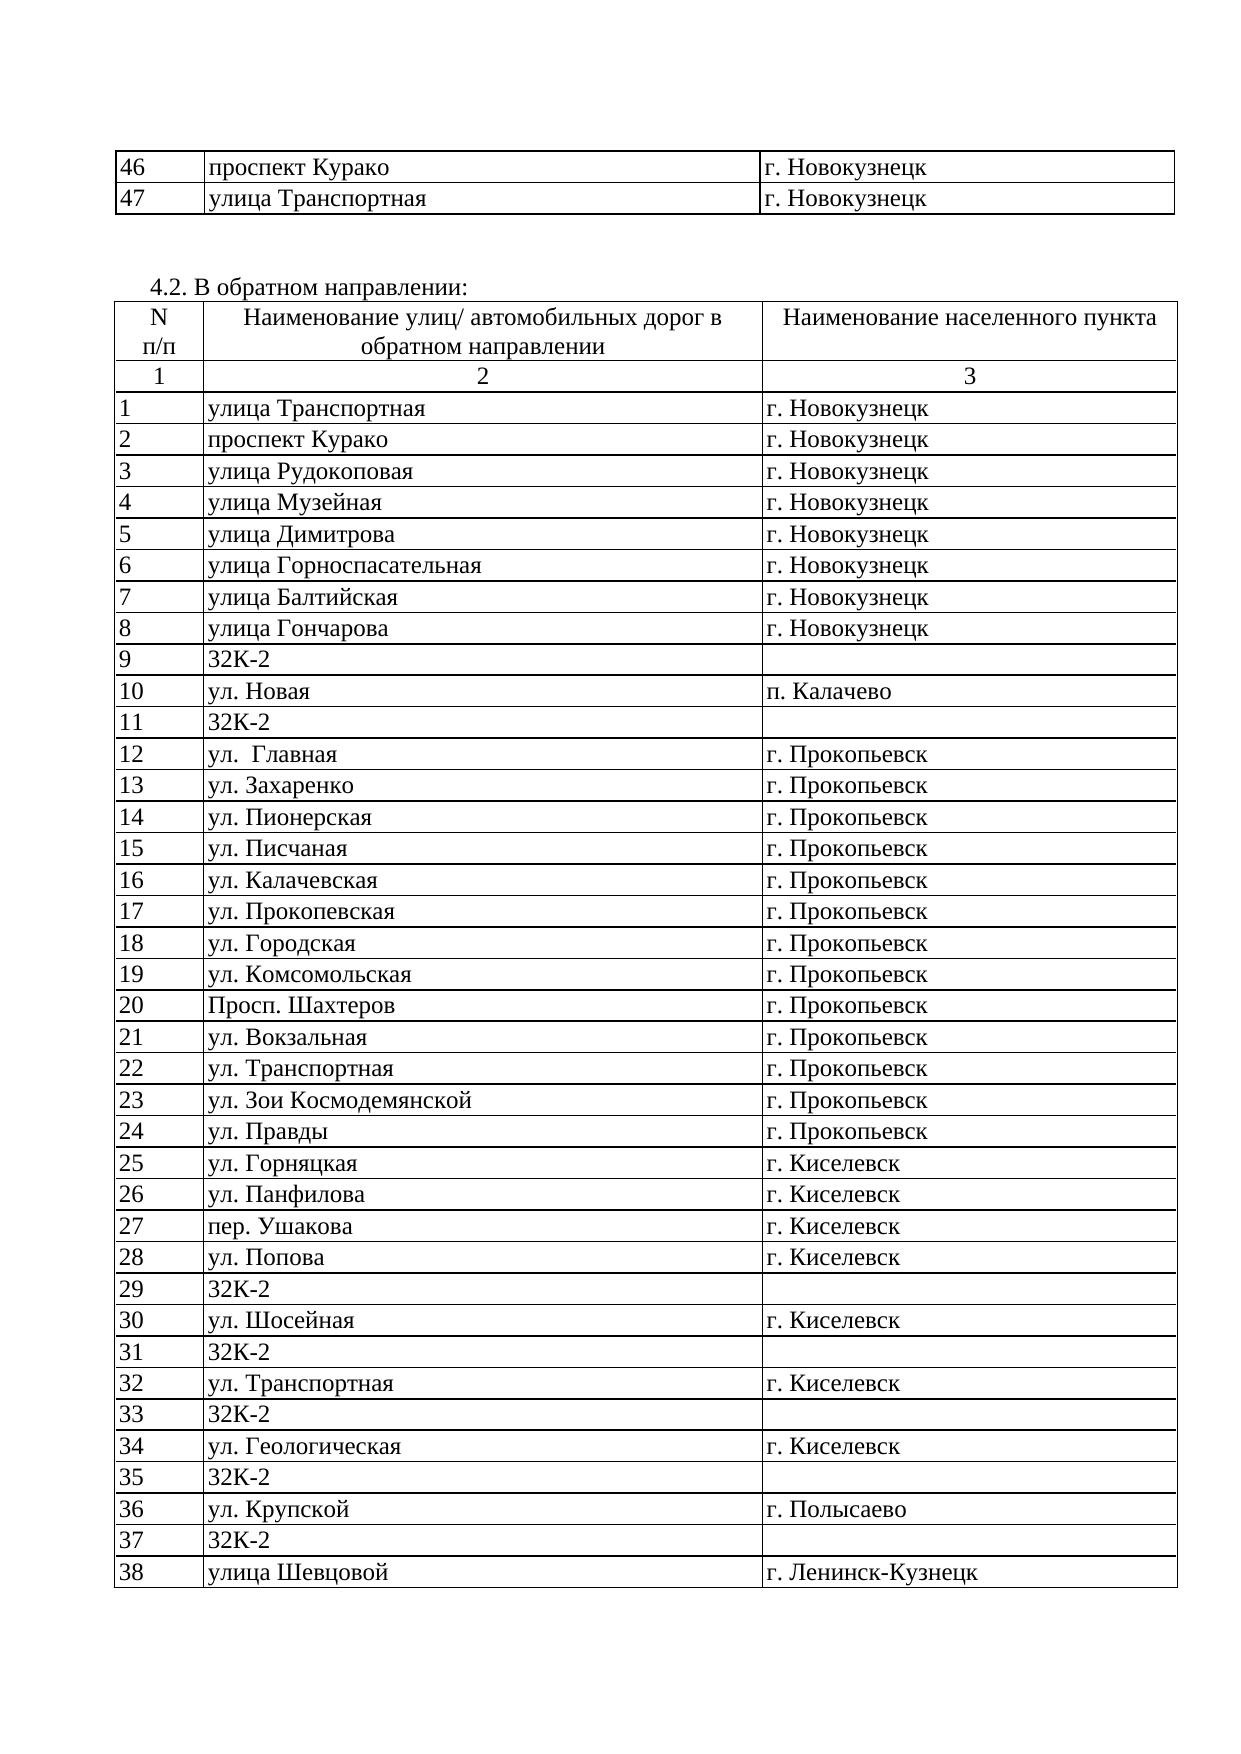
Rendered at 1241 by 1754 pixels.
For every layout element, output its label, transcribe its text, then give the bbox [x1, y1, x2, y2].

table_cell г. Новокузнецк [761, 152, 1174, 181]
table_cell 32К-2 [204, 1400, 762, 1429]
table_cell г. Прокопьевск [763, 863, 1177, 894]
table_cell г. Прокопьевск [763, 989, 1177, 1020]
table_cell г. Киселевск [763, 1304, 1177, 1335]
table_cell 2 [115, 424, 203, 454]
table_cell 47 [117, 183, 204, 213]
table_cell 15 [115, 833, 203, 863]
table_cell улица Рудокоповая [204, 456, 762, 486]
table_cell ул. Правды [204, 1116, 762, 1146]
table_cell п. Калачево [763, 674, 1177, 706]
table_cell улица Музейная [204, 487, 762, 517]
table_cell 23 [115, 1084, 203, 1115]
table_cell 37 [115, 1525, 203, 1555]
table_cell 14 [115, 801, 203, 832]
table_cell 8 [115, 613, 203, 643]
table_cell г. Прокопьевск [763, 832, 1177, 863]
table_cell 38 [115, 1556, 203, 1587]
table_cell г. Новокузнецк [763, 391, 1177, 423]
table_cell 1 [115, 361, 203, 391]
table_cell ул. Панфилова [204, 1179, 762, 1209]
table_cell 19 [115, 959, 203, 989]
table_cell 46 [117, 152, 204, 181]
table_cell 12 [115, 738, 203, 769]
table_cell г. Прокопьевск [763, 1052, 1177, 1083]
table_cell 1 [115, 392, 203, 423]
table_cell 32К-2 [204, 645, 762, 674]
table_cell г. Новокузнецк [763, 611, 1177, 643]
table_cell 32 [115, 1368, 203, 1398]
table_cell 32К-2 [204, 707, 762, 737]
table_cell г. Прокопьевск [763, 1020, 1177, 1052]
table_cell ул. Геологическая [204, 1431, 762, 1461]
table_cell г. Киселевск [763, 1366, 1177, 1398]
table_cell г. Киселевск [763, 1178, 1177, 1209]
table_cell ул. Комсомольская [204, 959, 762, 989]
table_cell ул. Вокзальная [204, 1022, 762, 1052]
table_cell 35 [115, 1462, 203, 1492]
table_cell 13 [115, 770, 203, 800]
table_cell 32К-2 [204, 1525, 762, 1555]
table_cell улица Транспортная [205, 183, 759, 213]
table_cell 17 [115, 896, 203, 926]
table_cell Просп. Шахтеров [204, 991, 762, 1020]
table_cell ул. Прокопевская [204, 896, 762, 926]
table_cell 3 [115, 455, 203, 486]
table_cell г. Киселевск [763, 1429, 1177, 1461]
table_cell ул. Писчаная [204, 833, 762, 863]
table_cell 28 [115, 1242, 203, 1272]
table_cell 25 [115, 1147, 203, 1178]
table_cell улица Гончарова [204, 613, 762, 643]
table_cell [763, 643, 1177, 674]
table_cell 32К-2 [204, 1274, 762, 1303]
table_cell [763, 1461, 1177, 1492]
table_header N п/п [115, 302, 203, 360]
table_cell г. Новокузнецк [763, 486, 1177, 517]
table_cell г. Прокопьевск [763, 958, 1177, 989]
table_cell г. Прокопьевск [763, 1115, 1177, 1146]
table_cell [763, 1524, 1177, 1555]
table_cell г. Киселевск [763, 1146, 1177, 1178]
table_cell ул. Транспортная [204, 1368, 762, 1398]
table_cell г. Новокузнецк [763, 549, 1177, 580]
table_cell 33 [115, 1399, 203, 1429]
table_cell г. Прокопьевск [763, 895, 1177, 926]
table_cell [763, 1398, 1177, 1429]
table_cell ул. Крупской [204, 1494, 762, 1524]
table_cell 4 [115, 487, 203, 517]
table_cell г. Прокопьевск [763, 800, 1177, 832]
table_cell 2 [204, 361, 762, 391]
table_cell г. Новокузнецк [763, 454, 1177, 486]
table_cell 24 [115, 1116, 203, 1146]
table_cell ул. Зои Космодемянской [204, 1085, 762, 1115]
table_cell 27 [115, 1210, 203, 1241]
text 4.2. В обратном направлении: [150, 272, 1090, 301]
table_cell 6 [115, 550, 203, 580]
table_cell 7 [115, 581, 203, 611]
table_cell 18 [115, 927, 203, 957]
table_cell г. Новокузнецк [763, 517, 1177, 548]
table_cell ул. Транспортная [204, 1053, 762, 1083]
table_cell 36 [115, 1493, 203, 1524]
table_cell [763, 706, 1177, 737]
table_cell улица Горноспасательная [204, 550, 762, 580]
table_cell г. Полысаево [763, 1492, 1177, 1524]
table_cell 30 [115, 1305, 203, 1335]
table_cell 5 [115, 518, 203, 548]
table_cell г. Прокопьевск [763, 1083, 1177, 1115]
table_cell улица Шевцовой [204, 1557, 762, 1587]
table_cell ул. Городская [204, 928, 762, 957]
table_cell ул. Главная [204, 739, 762, 769]
table_cell ул. Горняцкая [204, 1148, 762, 1178]
table_cell г. Киселевск [763, 1241, 1177, 1272]
table_cell 20 [115, 990, 203, 1020]
table_cell 16 [115, 864, 203, 894]
table_cell ул. Шосейная [204, 1305, 762, 1335]
table_cell пер. Ушакова [204, 1211, 762, 1241]
table_cell 10 [115, 675, 203, 706]
table_cell г. Прокопьевск [763, 926, 1177, 957]
table_cell [763, 1335, 1177, 1366]
table_cell 32К-2 [204, 1462, 762, 1492]
table_cell 9 [115, 644, 203, 674]
table_cell ул. Новая [204, 676, 762, 706]
table_cell г. Прокопьевск [763, 737, 1177, 769]
table_cell ул. Попова [204, 1242, 762, 1272]
table_cell г. Прокопьевск [763, 769, 1177, 800]
table_cell г. Новокузнецк [763, 580, 1177, 611]
table_cell 34 [115, 1430, 203, 1461]
table_cell 3 [763, 360, 1177, 391]
table_cell 11 [115, 707, 203, 737]
table_cell [763, 1272, 1177, 1303]
table_cell 29 [115, 1273, 203, 1303]
table_cell г. Новокузнецк [761, 183, 1174, 213]
table_cell 26 [115, 1179, 203, 1209]
table_cell улица Балтийская [204, 582, 762, 611]
table_header Наименование улиц/ автомобильных дорог в обратном направлении [204, 302, 762, 360]
table_cell г. Ленинск-Кузнецк [763, 1555, 1177, 1587]
table_header Наименование населенного пункта [763, 302, 1177, 360]
table_cell улица Димитрова [204, 519, 762, 548]
table_cell 22 [115, 1053, 203, 1083]
table_cell ул. Калачевская [204, 865, 762, 894]
table_cell проспект Курако [204, 424, 762, 454]
table_cell ул. Пионерская [204, 802, 762, 832]
table_cell ул. Захаренко [204, 770, 762, 800]
table_cell 21 [115, 1021, 203, 1052]
table_cell 31 [115, 1336, 203, 1366]
table_cell проспект Курако [205, 152, 759, 181]
table_cell улица Транспортная [204, 393, 762, 423]
table_cell г. Киселевск [763, 1209, 1177, 1241]
table_cell г. Новокузнецк [763, 423, 1177, 454]
table_cell 32К-2 [204, 1337, 762, 1366]
